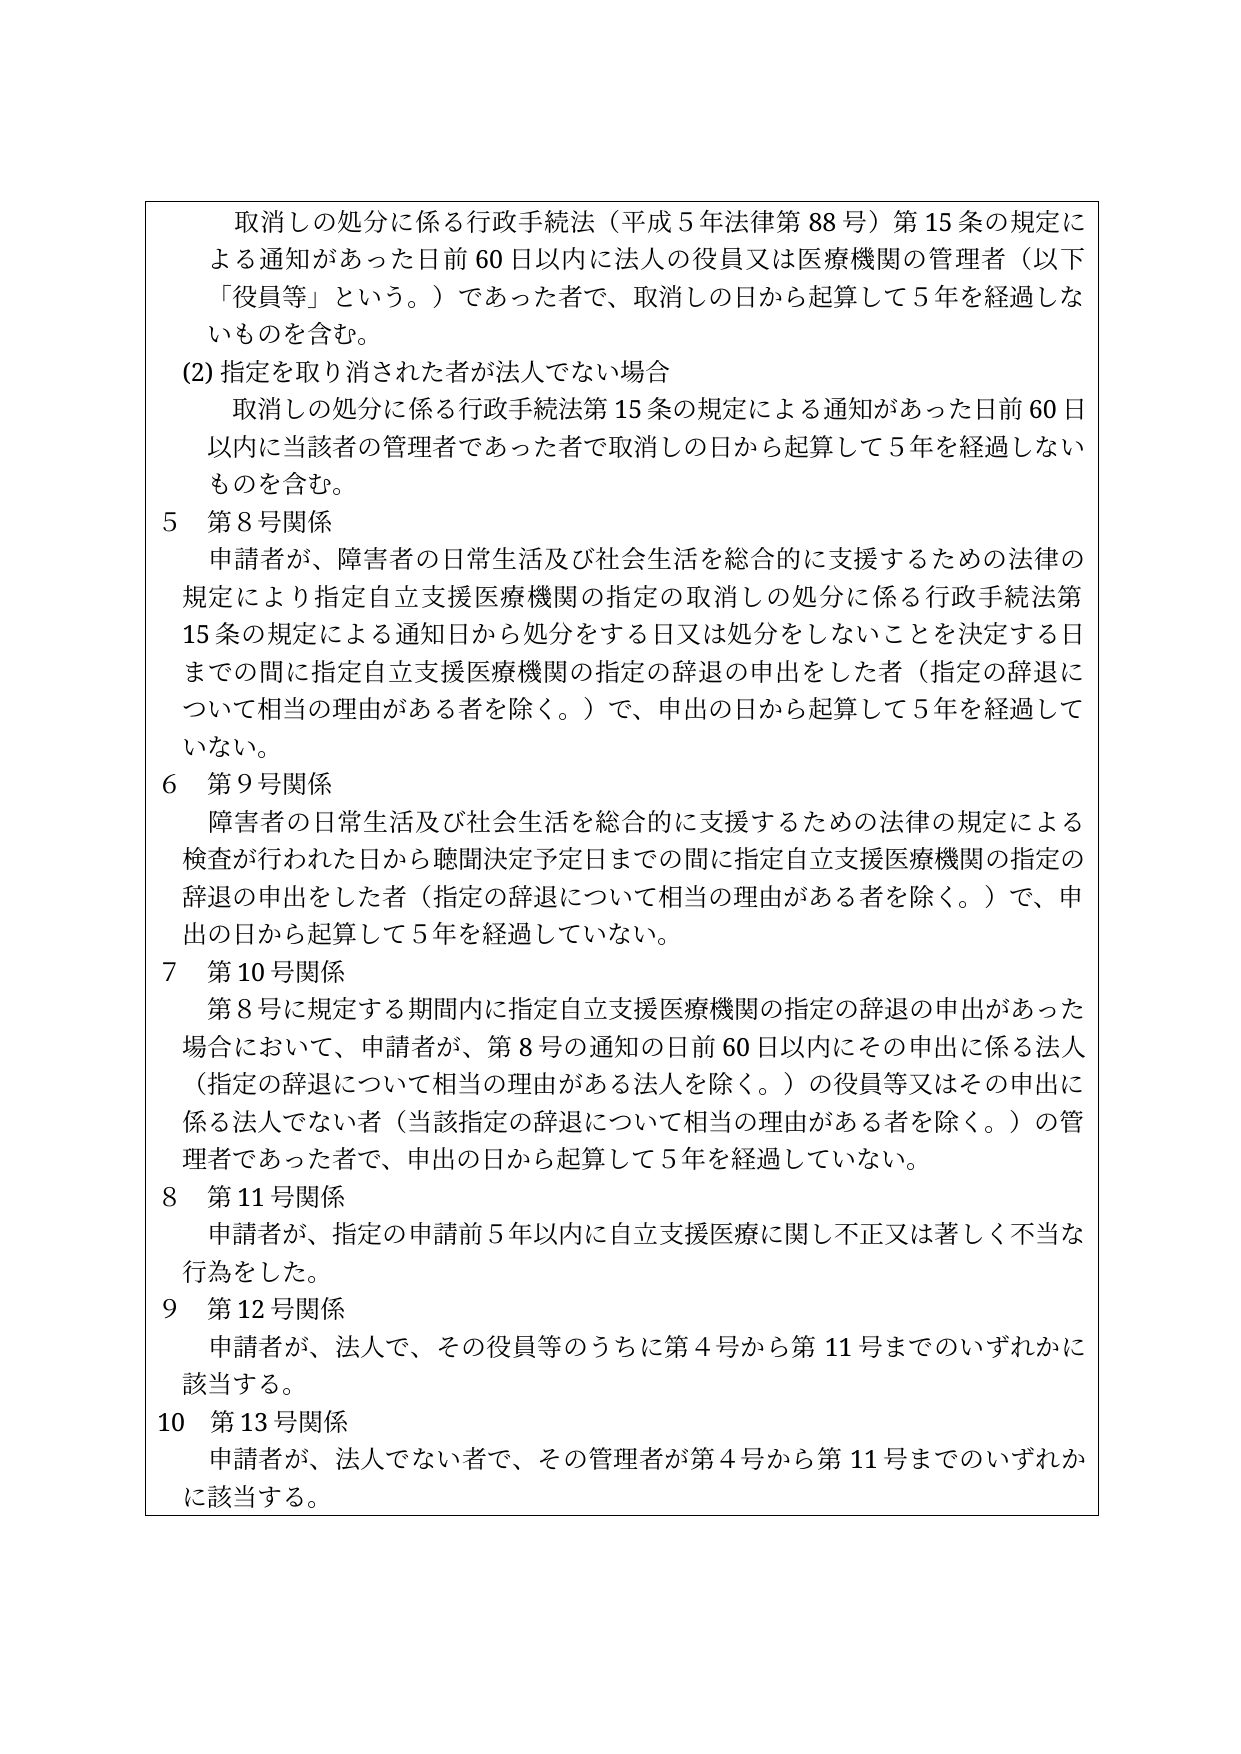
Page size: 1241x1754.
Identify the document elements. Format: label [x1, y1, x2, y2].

table_header [146, 202, 1098, 1514]
